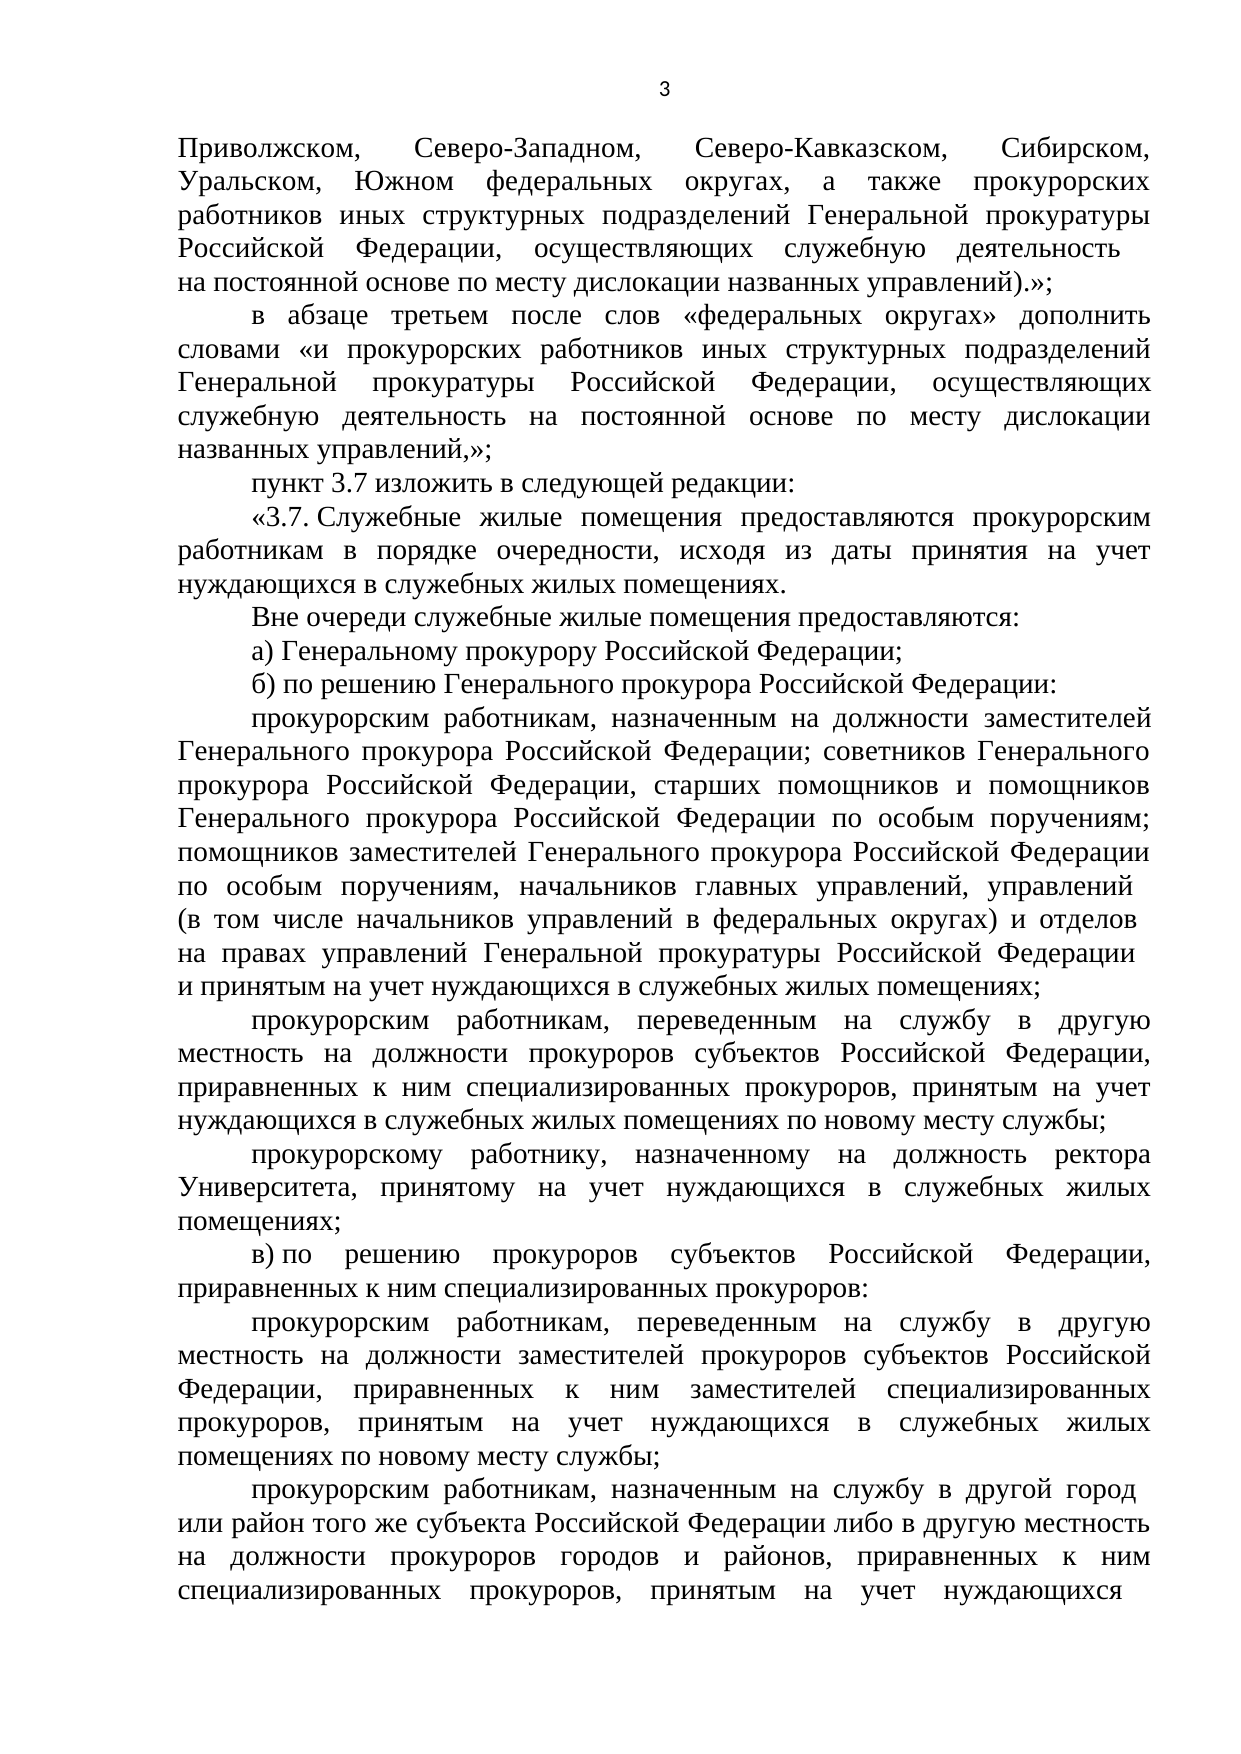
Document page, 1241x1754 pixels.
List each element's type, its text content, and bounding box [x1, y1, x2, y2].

text «3.7. Служебные жилые помещения предоставляются прокурорским работникам в порядке очередности, исходя из даты принятия на учет нуждающихся в служебных жилых помещениях. [177, 499, 1152, 599]
text Вне очереди служебные жилые помещения предоставляются: [177, 599, 1152, 633]
text прокурорским работникам, назначенным на должности заместителей Генерального прокурора Российской Федерации; советников Генерального прокурора Российской Федерации, старших помощников и помощников Генерального прокурора Российской Федерации по особым поручениям; помощников заместителей Генерального прокурора Российской Федерации по особым поручениям, начальников главных управлений, управлений (в том числе начальников управлений в федеральных округах) и отделов на правах управлений Генеральной прокуратуры Российской Федерации и принятым на учет нуждающихся в служебных жилых помещениях; [177, 700, 1152, 1002]
text прокурорскому работнику, назначенному на должность ректора Университета, принятому на учет нуждающихся в служебных жилых помещениях; [177, 1136, 1152, 1237]
text прокурорским работникам, переведенным на службу в другую местность на должности прокуроров субъектов Российской Федерации, приравненных к ним специализированных прокуроров, принятым на учет нуждающихся в служебных жилых помещениях по новому месту службы; [177, 1002, 1152, 1136]
text в) по решению прокуроров субъектов Российской Федерации, приравненных к ним специализированных прокуроров: [177, 1237, 1152, 1304]
text прокурорским работникам, переведенным на службу в другую местность на должности заместителей прокуроров субъектов Российской Федерации, приравненных к ним заместителей специализированных прокуроров, принятым на учет нуждающихся в служебных жилых помещениях по новому месту службы; [177, 1304, 1152, 1471]
text в абзаце третьем после слов «федеральных округах» дополнить словами «и прокурорских работников иных структурных подразделений Генеральной прокуратуры Российской Федерации, осуществляющих служебную деятельность на постоянной основе по месту дислокации названных управлений,»; [177, 297, 1152, 465]
text б) по решению Генерального прокурора Российской Федерации: [177, 666, 1152, 700]
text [177, 130, 1152, 297]
text пункт 3.7 изложить в следующей редакции: [177, 465, 1152, 499]
text а) Генеральному прокурору Российской Федерации; [177, 633, 1152, 666]
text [177, 1471, 1152, 1606]
